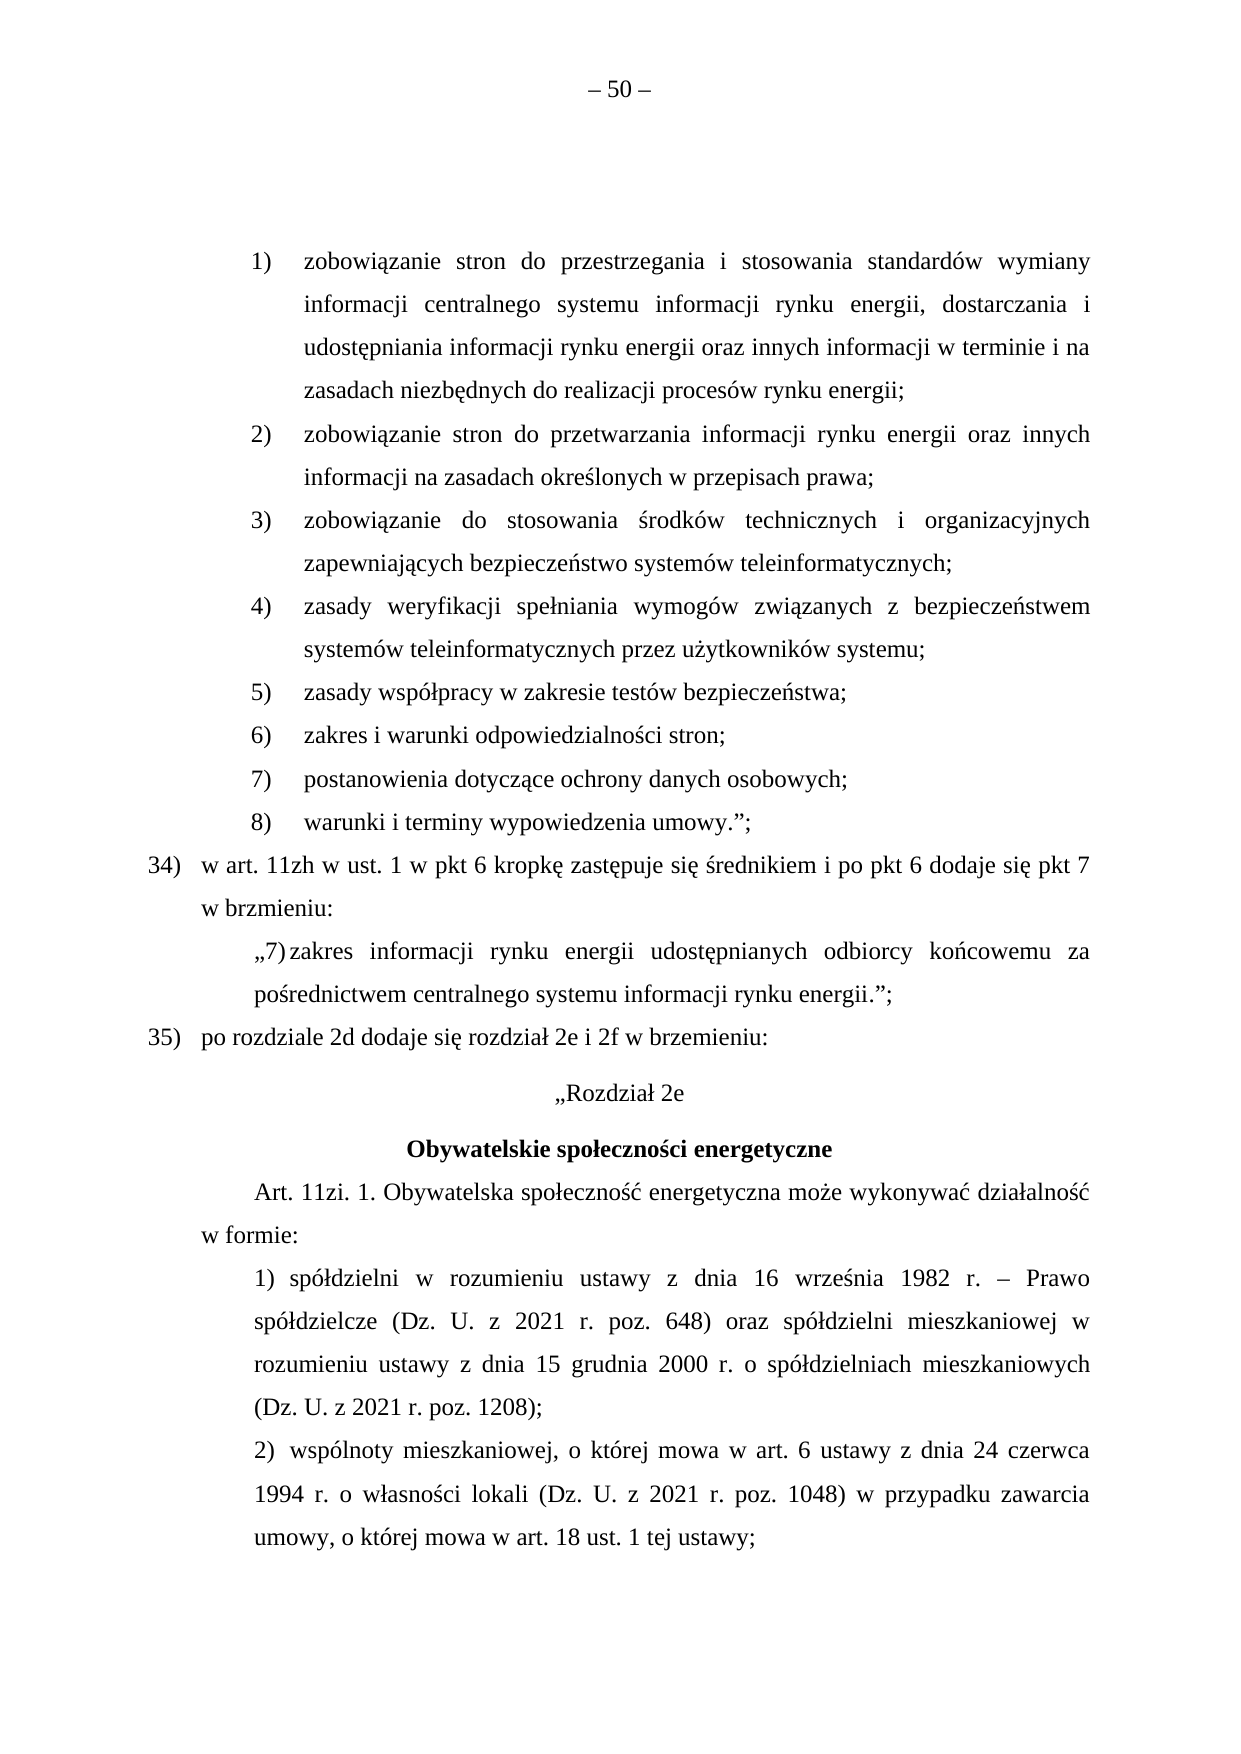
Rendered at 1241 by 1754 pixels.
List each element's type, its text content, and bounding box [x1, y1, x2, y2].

text „7) zakres informacji rynku energii udostępnianych odbiorcy końcowemu za pośrednictwem centralnego systemu informacji rynku energii.”; [254, 936, 1091, 1008]
text 1) zobowiązanie stron do przestrzegania i stosowania standardów wymiany informacji centralnego systemu informacji rynku energii, dostarczania i udostępniania informacji rynku energii oraz innych informacji w terminie i na zasadach niezbędnych do realizacji procesów rynku energii; [251, 246, 1091, 404]
text 34) w art. 11zh w ust. 1 w pkt 6 kropkę zastępuje się średnikiem i po pkt 6 dodaje się pkt 7 w brzmieniu: [148, 850, 1091, 922]
text Obywatelskie społeczności energetyczne [148, 1134, 1091, 1162]
text 6) zakres i warunki odpowiedzialności stron; [251, 721, 1091, 749]
text 5) zasady współpracy w zakresie testów bezpieczeństwa; [251, 677, 1091, 706]
text „Rozdział 2e [148, 1078, 1091, 1107]
text 8) warunki i terminy wypowiedzenia umowy.”; [251, 807, 1091, 836]
text 35) po rozdziale 2d dodaje się rozdział 2e i 2f w brzemieniu: [148, 1022, 1091, 1051]
text 2) wspólnoty mieszkaniowej, o której mowa w art. 6 ustawy z dnia 24 czerwca 1994 r. o własności lokali (Dz. U. z 2021 r. poz. 1048) w przypadku zawarcia umowy, o której mowa w art. 18 ust. 1 tej ustawy; [254, 1436, 1091, 1551]
text 1) spółdzielni w rozumieniu ustawy z dnia 16 września 1982 r. – Prawo spółdzielcze (Dz. U. z 2021 r. poz. 648) oraz spółdzielni mieszkaniowej w rozumieniu ustawy z dnia 15 grudnia 2000 r. o spółdzielniach mieszkaniowych (Dz. U. z 2021 r. poz. 1208); [254, 1263, 1091, 1421]
text 7) postanowienia dotyczące ochrony danych osobowych; [251, 764, 1091, 792]
text Art. 11zi. 1. Obywatelska społeczność energetyczna może wykonywać działalność w formie: [201, 1177, 1091, 1249]
text 4) zasady weryfikacji spełniania wymogów związanych z bezpieczeństwem systemów teleinformatycznych przez użytkowników systemu; [251, 591, 1091, 663]
text 2) zobowiązanie stron do przetwarzania informacji rynku energii oraz innych informacji na zasadach określonych w przepisach prawa; [251, 419, 1091, 491]
text 3) zobowiązanie do stosowania środków technicznych i organizacyjnych zapewniających bezpieczeństwo systemów teleinformatycznych; [251, 505, 1091, 577]
